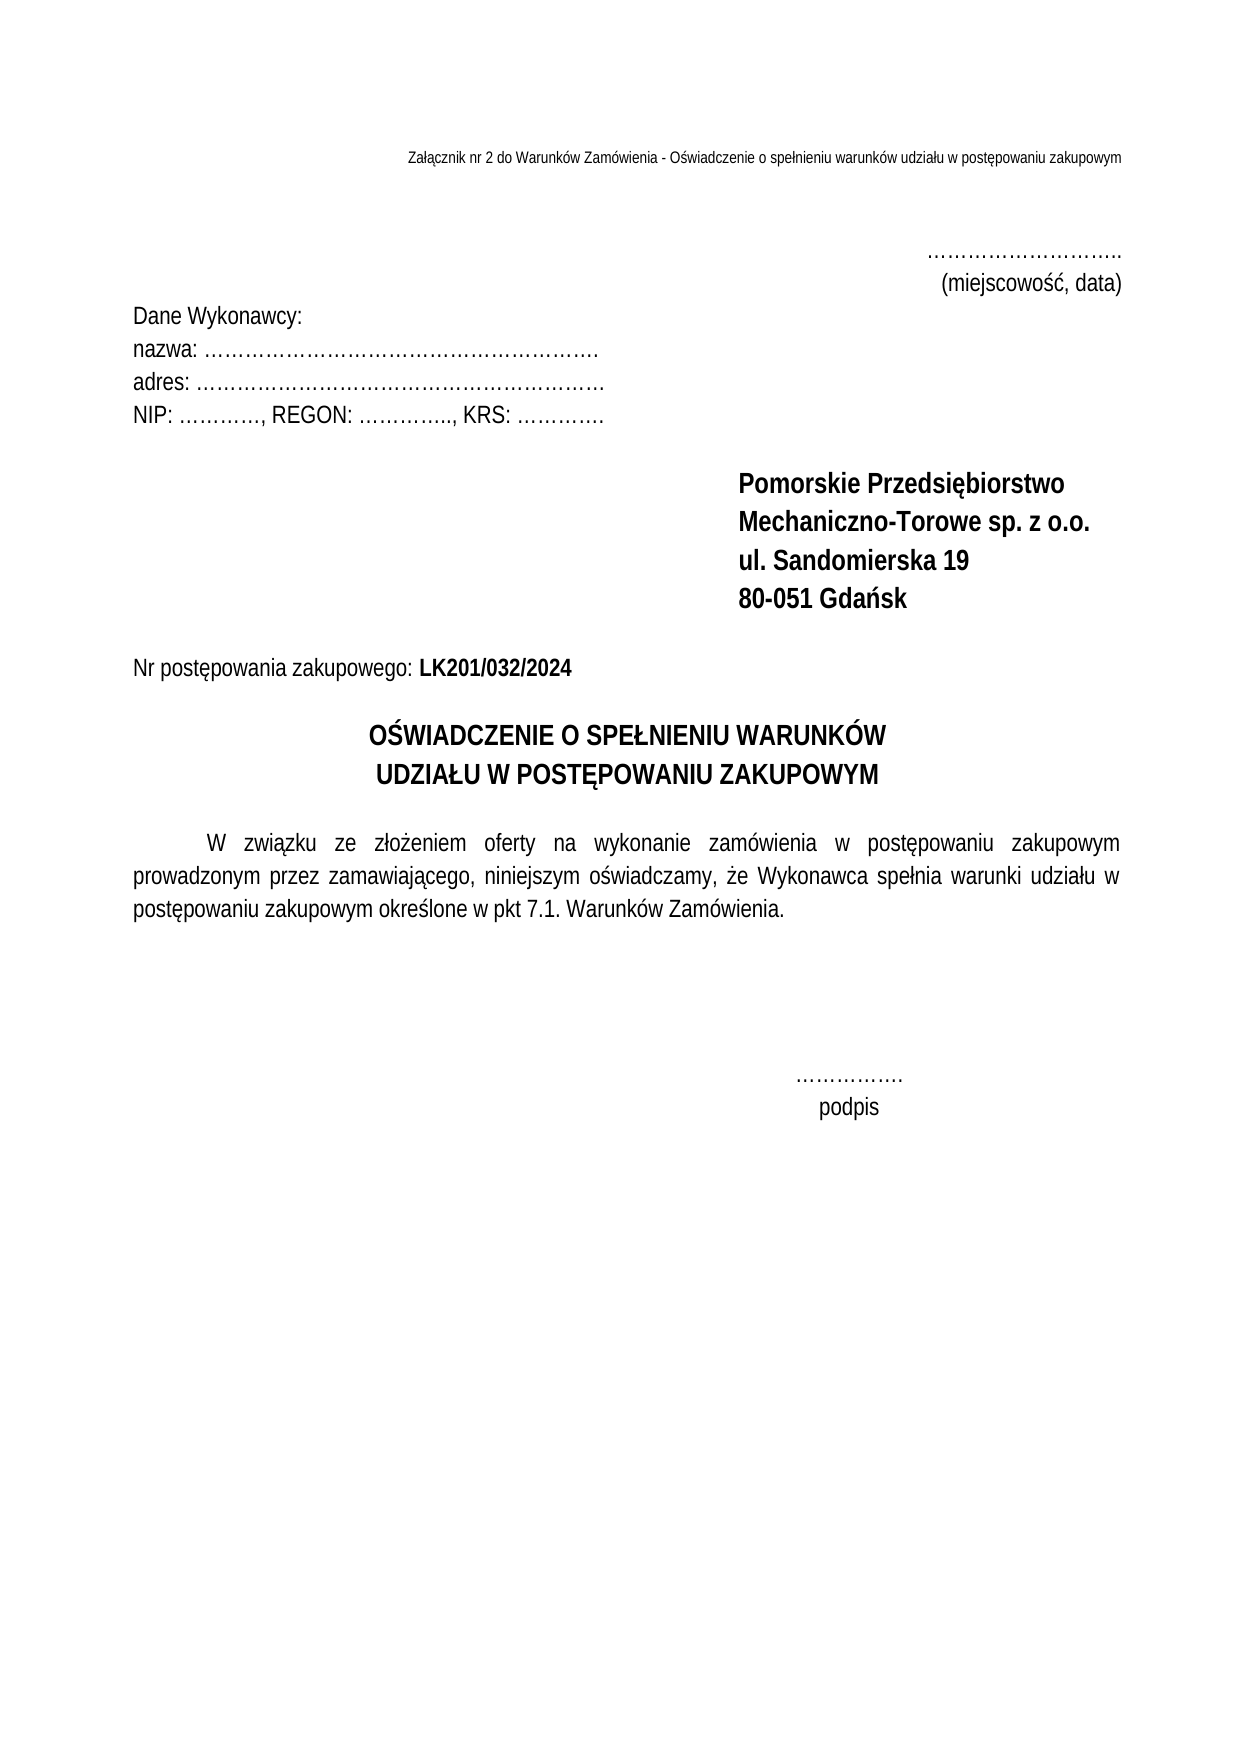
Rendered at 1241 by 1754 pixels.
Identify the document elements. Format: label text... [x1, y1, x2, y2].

text Nr postępowania zakupowego: LK201/032/2024 [133, 653, 1122, 681]
text OŚWIADCZENIE O SPEŁNIENIU WARUNKÓW [133, 718, 1122, 752]
text ……………. [576, 1059, 1122, 1087]
text ul. Sandomierska 19 [738, 543, 1122, 576]
text ……………………….. [88, 236, 1122, 264]
text Dane Wykonawcy: [133, 301, 1122, 330]
text Pomorskie Przedsiębiorstwo [738, 466, 1122, 499]
text (miejscowość, data) [88, 268, 1122, 297]
text adres: …………………………………………………… [133, 367, 1122, 396]
text UDZIAŁU W POSTĘPOWANIU ZAKUPOWYM [133, 757, 1122, 790]
text NIP: …………, REGON: ………….., KRS: …………. [133, 400, 1122, 429]
text W związku ze złożeniem oferty na wykonanie zamówienia w postępowaniu zakupowym prowadzonym przez zamawiającego, niniejszym oświadczamy, że Wykonawca spełnia warunki udziału w postępowaniu zakupowym określone w pkt 7.1. Warunków Zamówienia. [133, 828, 1122, 923]
text Załącznik nr 2 do Warunków Zamówienia - Oświadczenie o spełnieniu warunków udziału w postępowaniu zakupowym [133, 148, 1122, 167]
text nazwa: …………………………………………………. [133, 334, 1122, 363]
text Mechaniczno-Torowe sp. z o.o. [738, 504, 1122, 538]
text 80-051 Gdańsk [738, 581, 1122, 615]
text podpis [576, 1092, 1122, 1120]
